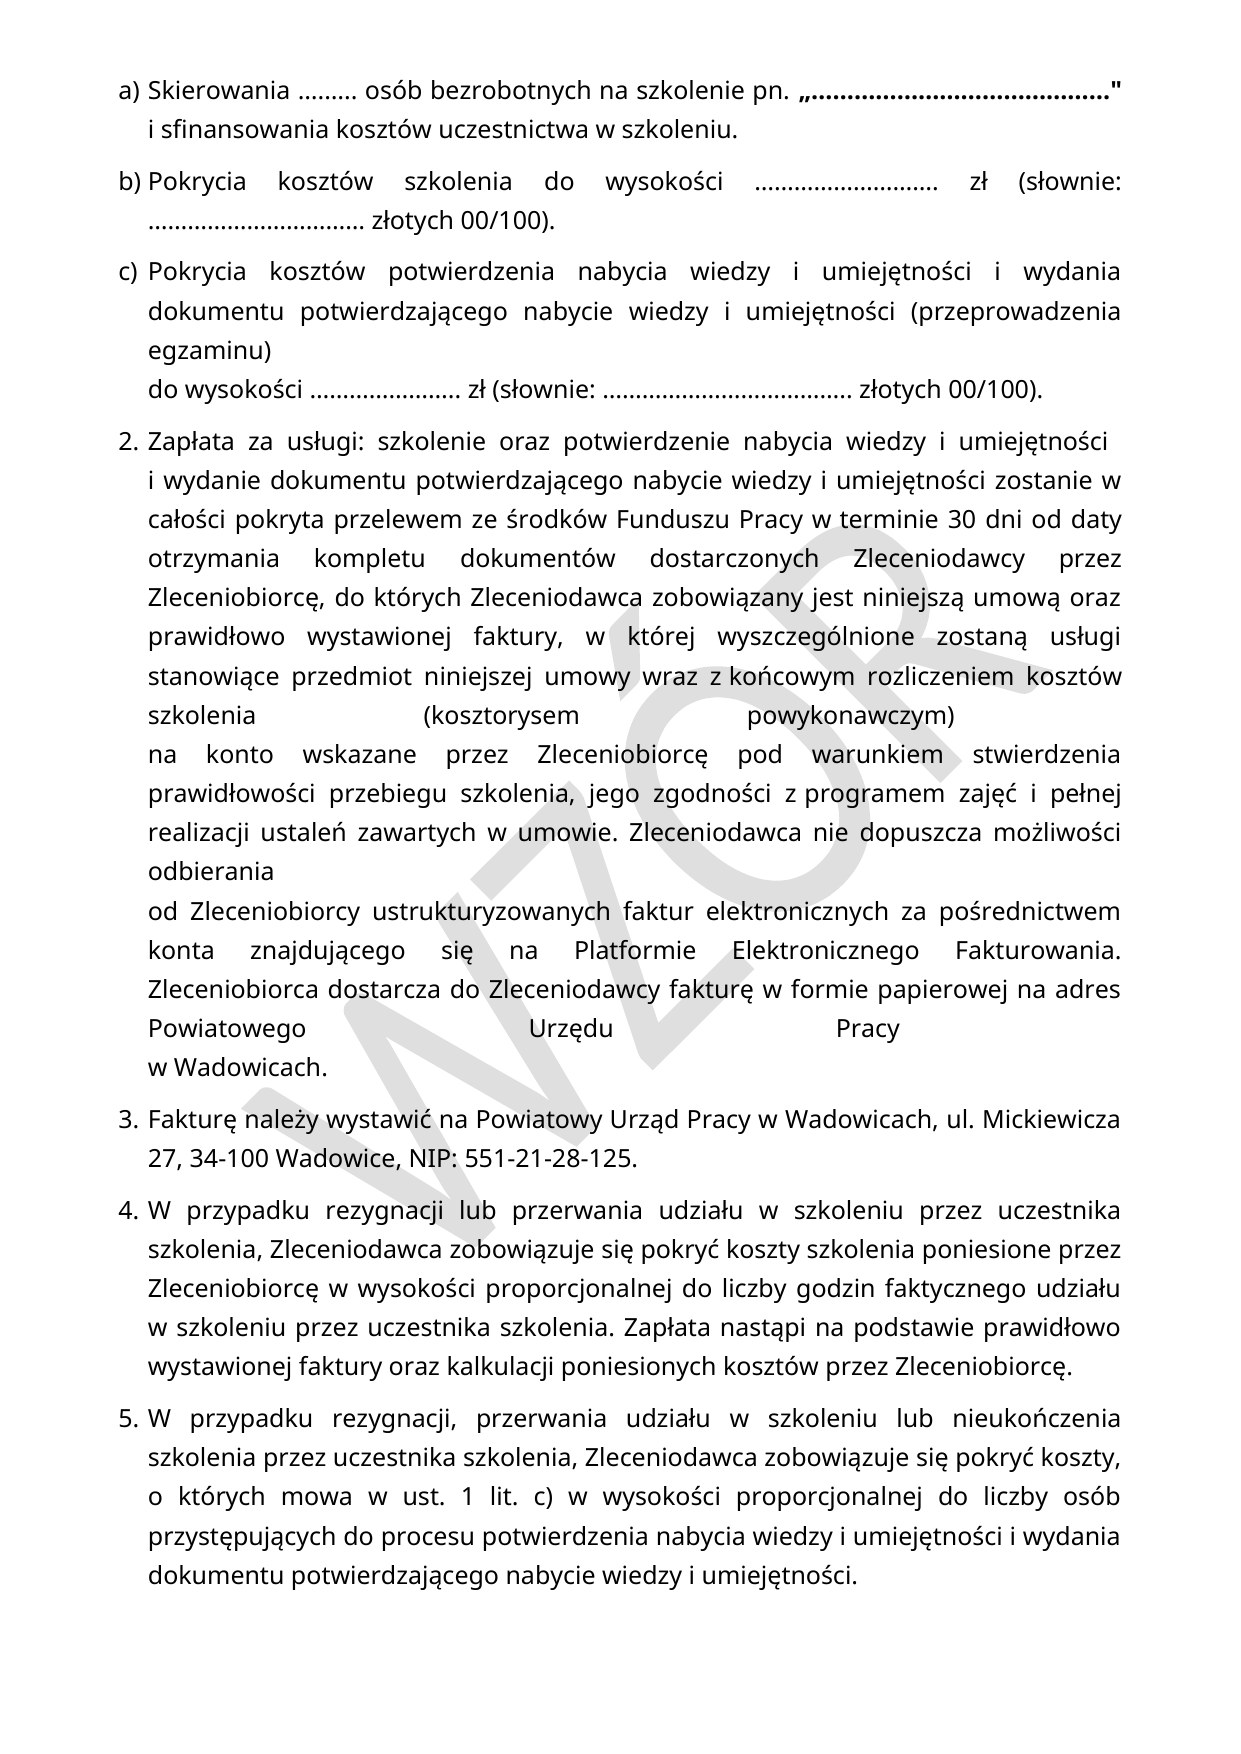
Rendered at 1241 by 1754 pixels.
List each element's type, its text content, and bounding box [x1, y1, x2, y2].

list Pokrycia kosztów szkolenia do wysokości ………………………. zł (słownie: …………………………… złotych 00/100). [118, 163, 1122, 236]
list Skierowania ….….. osób bezrobotnych na szkolenie pn. „……………………………………" i sfinansowania kosztów uczestnictwa w szkoleniu. [118, 72, 1122, 146]
list W przypadku rezygnacji lub przerwania udziału w szkoleniu przez uczestnika szkolenia, Zleceniodawca zobowiązuje się pokryć koszty szkolenia poniesione przez Zleceniobiorcę w wysokości proporcjonalnej do liczby godzin faktycznego udziału w szkoleniu przez uczestnika szkolenia. Zapłata nastąpi na podstawie prawidłowo wystawionej faktury oraz kalkulacji poniesionych kosztów przez Zleceniobiorcę. [118, 1192, 1122, 1383]
list W przypadku rezygnacji, przerwania udziału w szkoleniu lub nieukończenia szkolenia przez uczestnika szkolenia, Zleceniodawca zobowiązuje się pokryć koszty, o których mowa w ust. 1 lit. c) w wysokości proporcjonalnej do liczby osób przystępujących do procesu potwierdzenia nabycia wiedzy i umiejętności i wydania dokumentu potwierdzającego nabycie wiedzy i umiejętności. [118, 1401, 1122, 1591]
list Zapłata za usługi: szkolenie oraz potwierdzenie nabycia wiedzy i umiejętności i wydanie dokumentu potwierdzającego nabycie wiedzy i umiejętności zostanie w całości pokryta przelewem ze środków Funduszu Pracy w terminie 30 dni od daty otrzymania kompletu dokumentów dostarczonych Zleceniodawcy przez Zleceniobiorcę, do których Zleceniodawca zobowiązany jest niniejszą umową oraz prawidłowo wystawionej faktury, w której wyszczególnione zostaną usługi stanowiące przedmiot niniejszej umowy wraz z końcowym rozliczeniem kosztów szkolenia (kosztorysem powykonawczym) na konto wskazane przez Zleceniobiorcę pod warunkiem stwierdzenia prawidłowości przebiegu szkolenia, jego zgodności z programem zajęć i pełnej realizacji ustaleń zawartych w umowie. Zleceniodawca nie dopuszcza możliwości odbierania od Zleceniobiorcy ustrukturyzowanych faktur elektronicznych za pośrednictwem konta znajdującego się na Platformie Elektronicznego Fakturowania. Zleceniobiorca dostarcza do Zleceniodawcy fakturę w formie papierowej na adres Powiatowego Urzędu Pracy w Wadowicach. [118, 423, 1122, 1084]
list Pokrycia kosztów potwierdzenia nabycia wiedzy i umiejętności i wydania dokumentu potwierdzającego nabycie wiedzy i umiejętności (przeprowadzenia egzaminu) do wysokości ………………….. zł (słownie: ……………………………….. złotych 00/100). [118, 254, 1122, 406]
list Fakturę należy wystawić na Powiatowy Urząd Pracy w Wadowicach, ul. Mickiewicza 27, 34-100 Wadowice, NIP: 551-21-28-125. [118, 1102, 1122, 1175]
